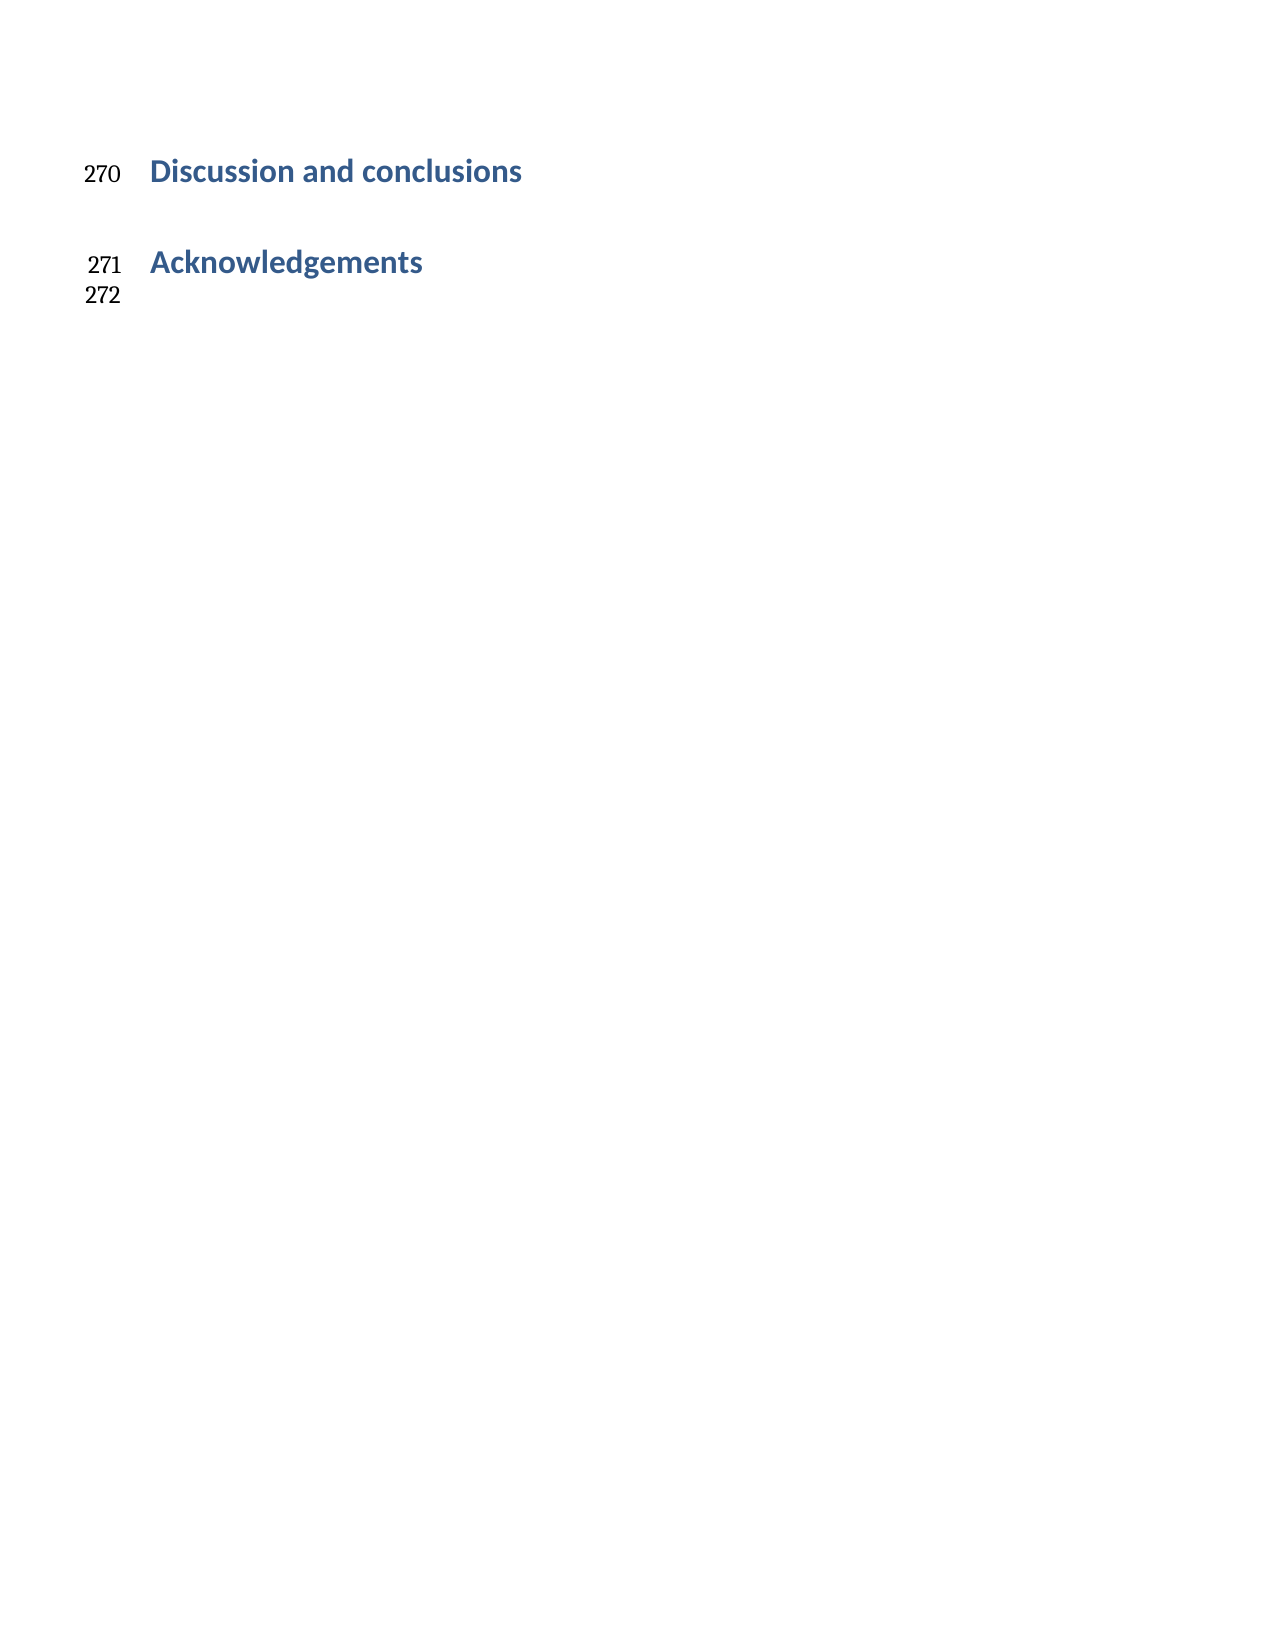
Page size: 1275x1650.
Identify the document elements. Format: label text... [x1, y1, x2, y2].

subtitle Discussion and conclusions [150, 150, 1125, 191]
subtitle Acknowledgements [150, 241, 1125, 281]
